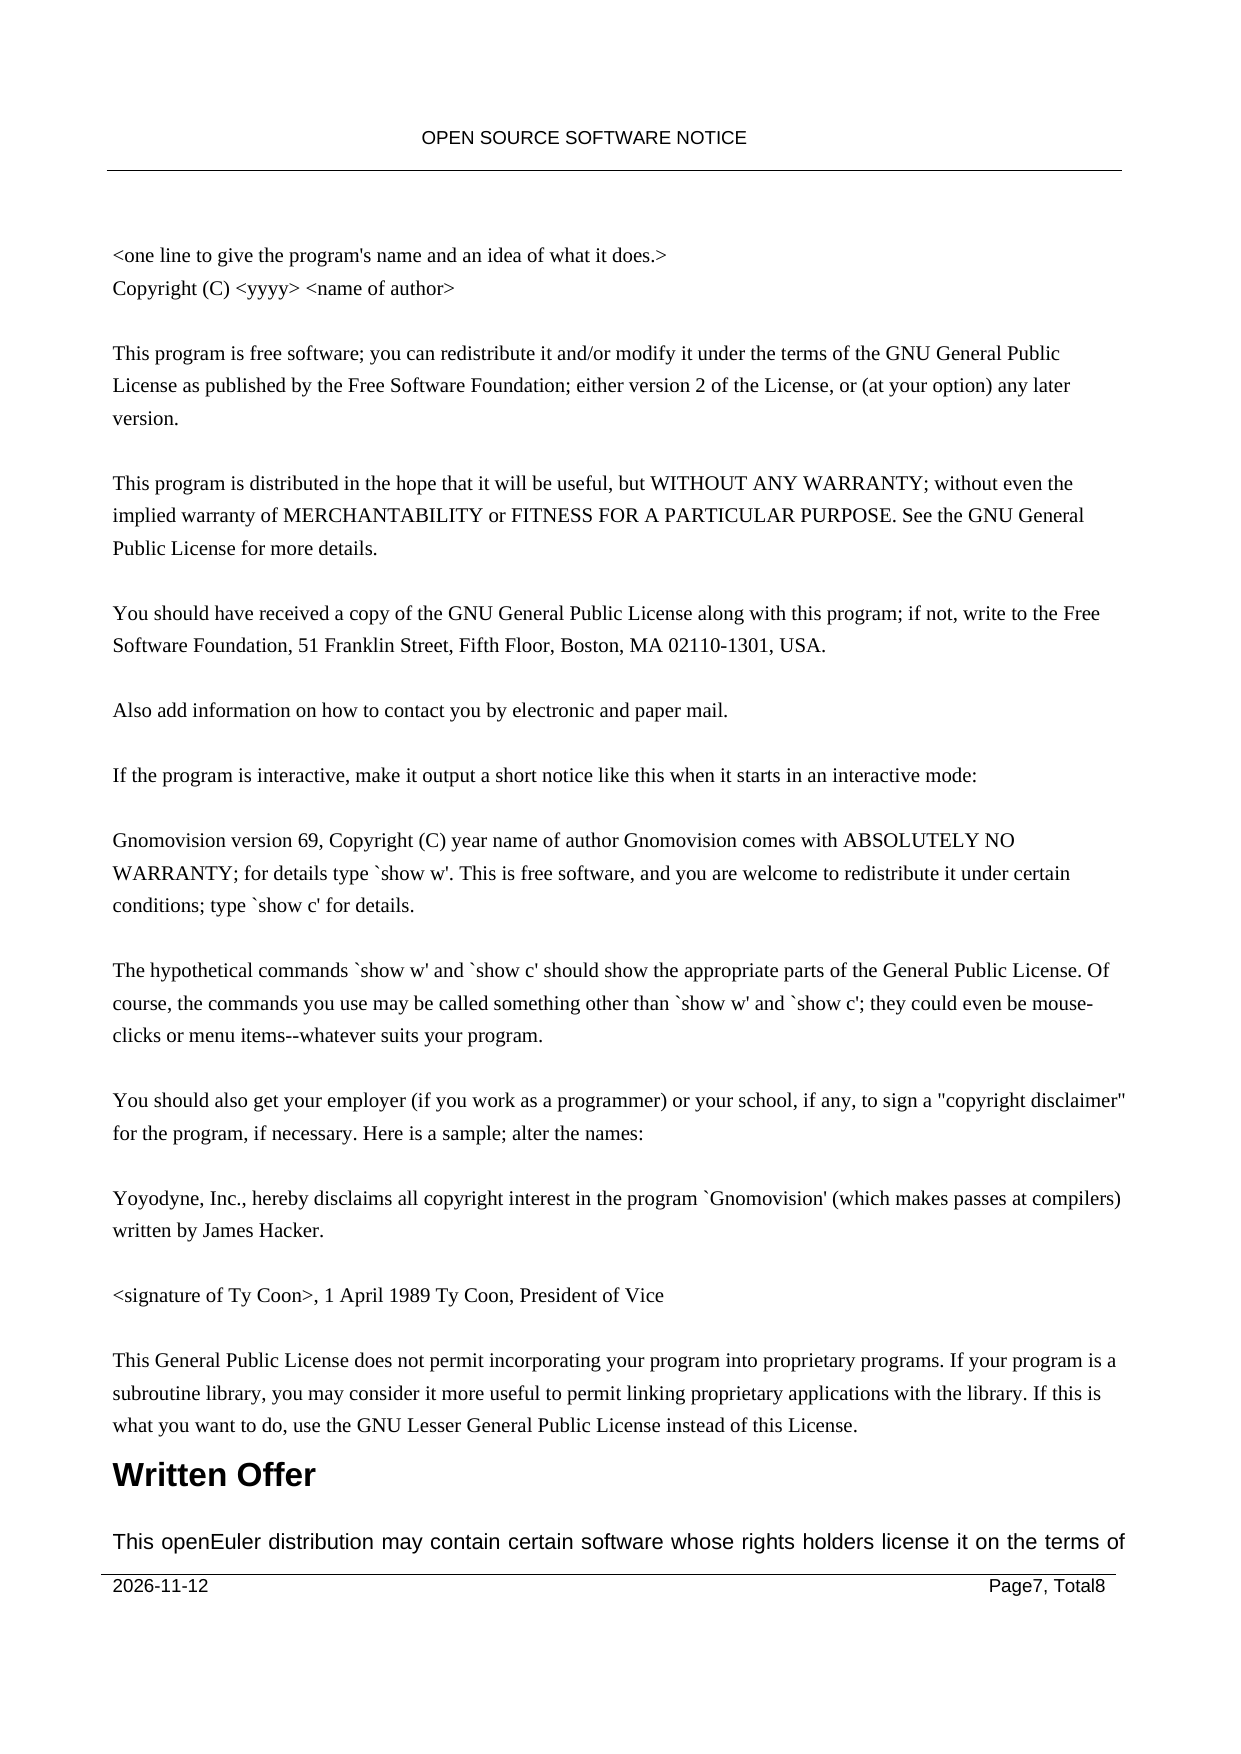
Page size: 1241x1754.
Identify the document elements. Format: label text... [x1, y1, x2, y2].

text <signature of Ty Coon>, 1 April 1989 Ty Coon, President of Vice [112, 1279, 1128, 1311]
text Yoyodyne, Inc., hereby disclaims all copyright interest in the program `Gnomovision' (which makes passes at compilers) written by James Hacker. [112, 1181, 1128, 1246]
text The hypothetical commands `show w' and `show c' should show the appropriate parts of the General Public License. Of course, the commands you use may be called something other than `show w' and `show c'; they could even be mouse-clicks or menu items--whatever suits your program. [112, 954, 1128, 1051]
text Also add information on how to contact you by electronic and paper mail. [112, 694, 1128, 726]
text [112, 1526, 1128, 1558]
text You should also get your employer (if you work as a programmer) or your school, if any, to sign a "copyright disclaimer" for the program, if necessary. Here is a sample; alter the names: [112, 1084, 1128, 1149]
text If the program is interactive, make it output a short notice like this when it starts in an interactive mode: [112, 759, 1128, 791]
text Copyright (C) <yyyy> <name of author> [112, 271, 1128, 304]
text Written Offer [112, 1441, 1128, 1506]
text You should have received a copy of the GNU General Public License along with this program; if not, write to the Free Software Foundation, 51 Franklin Street, Fifth Floor, Boston, MA 02110-1301, USA. [112, 596, 1128, 661]
text Gnomovision version 69, Copyright (C) year name of author Gnomovision comes with ABSOLUTELY NO WARRANTY; for details type `show w'. This is free software, and you are welcome to redistribute it under certain conditions; type `show c' for details. [112, 824, 1128, 921]
text This program is distributed in the hope that it will be useful, but WITHOUT ANY WARRANTY; without even the implied warranty of MERCHANTABILITY or FITNESS FOR A PARTICULAR PURPOSE. See the GNU General Public License for more details. [112, 466, 1128, 564]
text <one line to give the program's name and an idea of what it does.> [112, 239, 1128, 271]
text This program is free software; you can redistribute it and/or modify it under the terms of the GNU General Public License as published by the Free Software Foundation; either version 2 of the License, or (at your option) any later version. [112, 336, 1128, 434]
text This General Public License does not permit incorporating your program into proprietary programs. If your program is a subroutine library, you may consider it more useful to permit linking proprietary applications with the library. If this is what you want to do, use the GNU Lesser General Public License instead of this License. [112, 1344, 1128, 1441]
